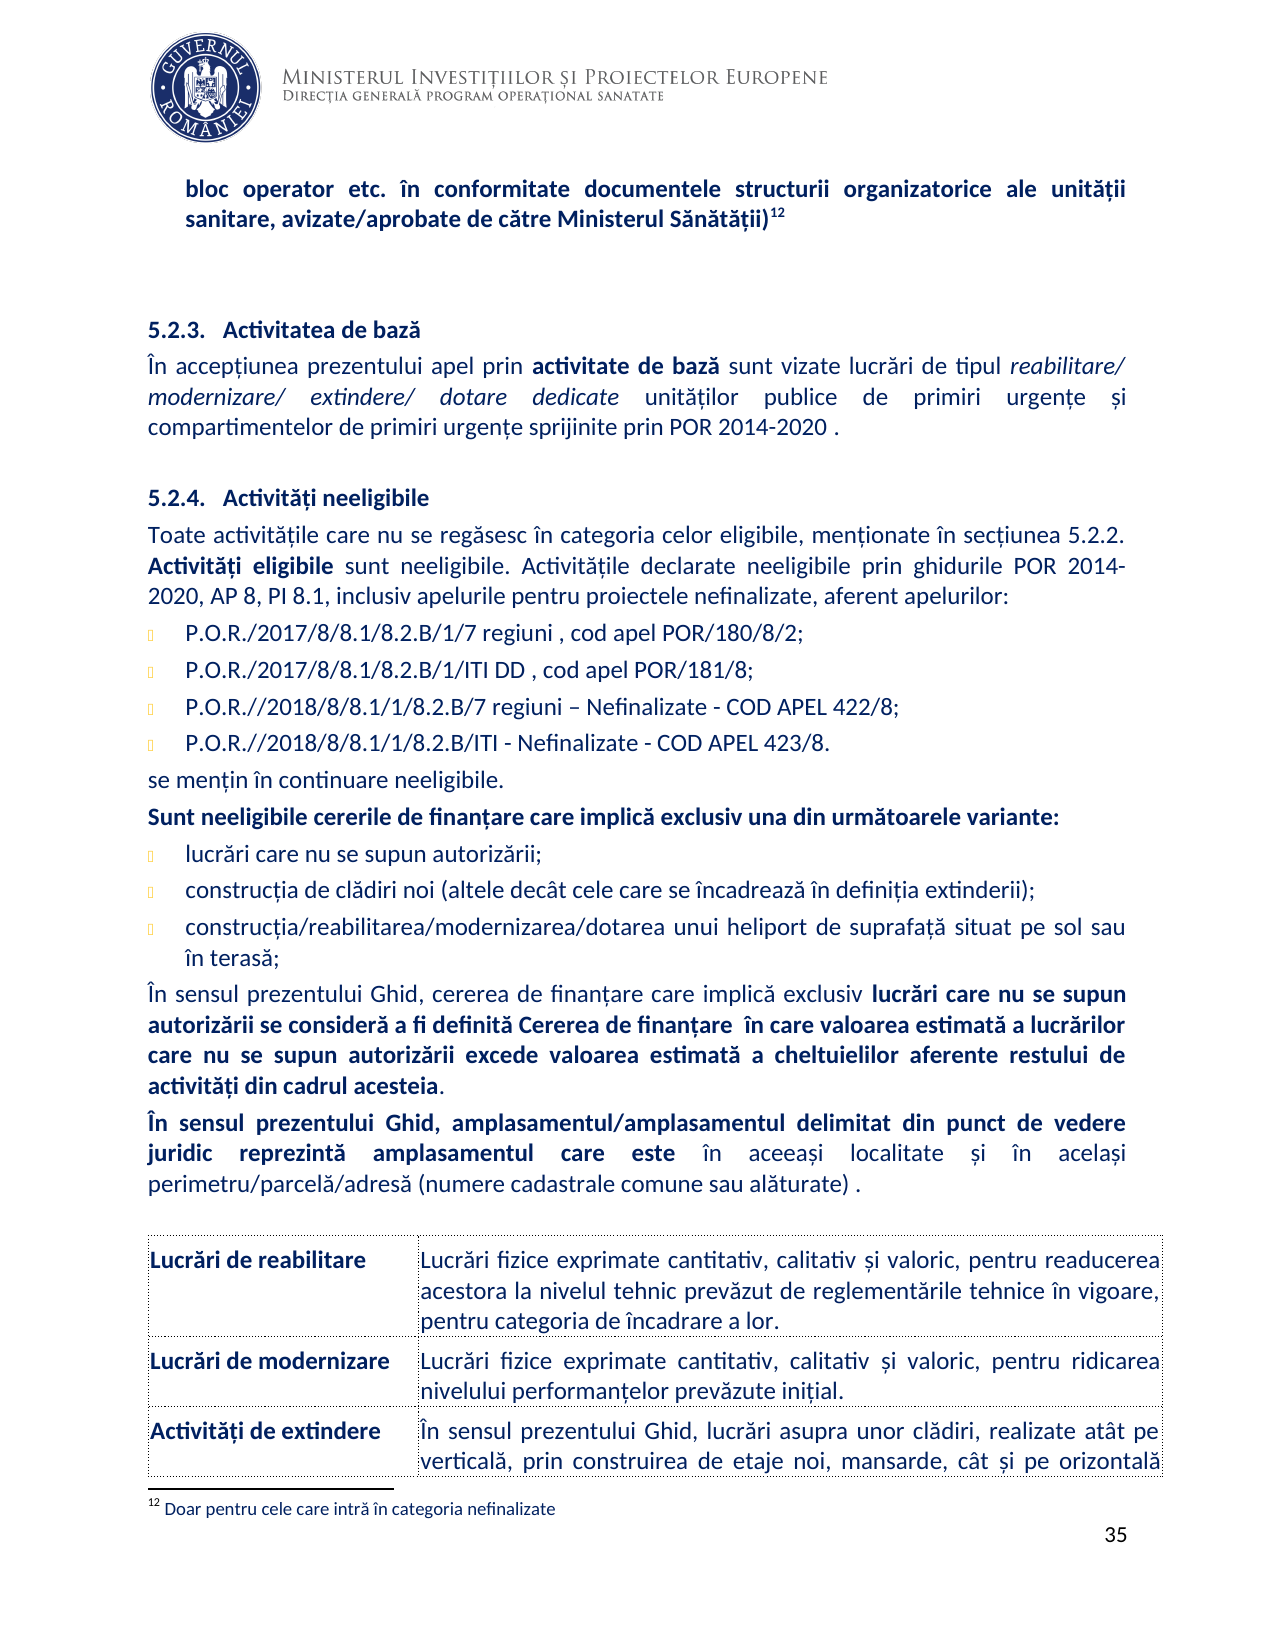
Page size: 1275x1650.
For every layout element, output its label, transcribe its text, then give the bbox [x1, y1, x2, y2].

text Sunt neeligibile cererile de finanțare care implică exclusiv una din următoarele variante: [148, 801, 1127, 832]
text În accepțiunea prezentului apel prin activitate de bază sunt vizate lucrări de tipul reabilitare/ modernizare/ extindere/ dotare dedicate unităților publice de primiri urgențe și compartimentelor de primiri urgențe sprijinite prin POR 2014-2020 . [148, 351, 1127, 442]
text În sensul prezentului Ghid, cererea de finanțare care implică exclusiv lucrări care nu se supun autorizării se consideră a fi definită Cererea de finanțare în care valoarea estimată a lucrărilor care nu se supun autorizării excede valoarea estimată a cheltuielilor aferente restului de activități din cadrul acesteia. [148, 979, 1127, 1101]
list lucrări care nu se supun autorizării; [148, 838, 1127, 868]
list P.O.R./2017/8/8.1/8.2.B/1/ITI DD , cod apel POR/181/8; [148, 654, 1130, 684]
table_cell Lucrări de modernizare [148, 1336, 418, 1406]
list Activități neeligibile [148, 483, 1127, 513]
table_cell Activităţi de extindere [148, 1406, 418, 1476]
list construcția/reabilitarea/modernizarea/dotarea unui heliport de suprafață situat pe sol sau în terasă; [148, 911, 1127, 972]
picture [147, 29, 852, 145]
list construcția de clădiri noi (altele decât cele care se încadrează în definiția extinderii); [148, 874, 1127, 905]
table_header Lucrări de reabilitare [148, 1235, 418, 1336]
text se mențin în continuare neeligibile. [148, 764, 1127, 795]
table_header Lucrări fizice exprimate cantitativ, calitativ şi valoric, pentru readucerea acestora la nivelul tehnic prevăzut de reglementările tehnice în vigoare, pentru categoria de încadrare a lor. [419, 1235, 1162, 1336]
text În sensul prezentului Ghid, amplasamentul/amplasamentul delimitat din punct de vedere juridic reprezintă amplasamentul care este în aceeași localitate și în același perimetru/parcelă/adresă (numere cadastrale comune sau alăturate) . [148, 1107, 1127, 1198]
list Activitatea de bază [148, 314, 1127, 344]
list P.O.R.//2018/8/8.1/1/8.2.B/7 regiuni – Nefinalizate - COD APEL 422/8; [148, 691, 1130, 721]
text Toate activitățile care nu se regăsesc în categoria celor eligibile, menționate în secțiunea 5.2.2. Activități eligibile sunt neeligibile. Activitățile declarate neeligibile prin ghidurile POR 2014-2020, AP 8, PI 8.1, inclusiv apelurile pentru proiectele nefinalizate, aferent apelurilor: [148, 519, 1127, 611]
list P.O.R./2017/8/8.1/8.2.B/1/7 regiuni , cod apel POR/180/8/2; [148, 617, 1127, 648]
table_cell Lucrări fizice exprimate cantitativ, calitativ şi valoric, pentru ridicarea nivelului performanțelor prevăzute inițial. [419, 1336, 1162, 1406]
list P.O.R.//2018/8/8.1/1/8.2.B/ITI - Nefinalizate - COD APEL 423/8. [148, 727, 1130, 758]
